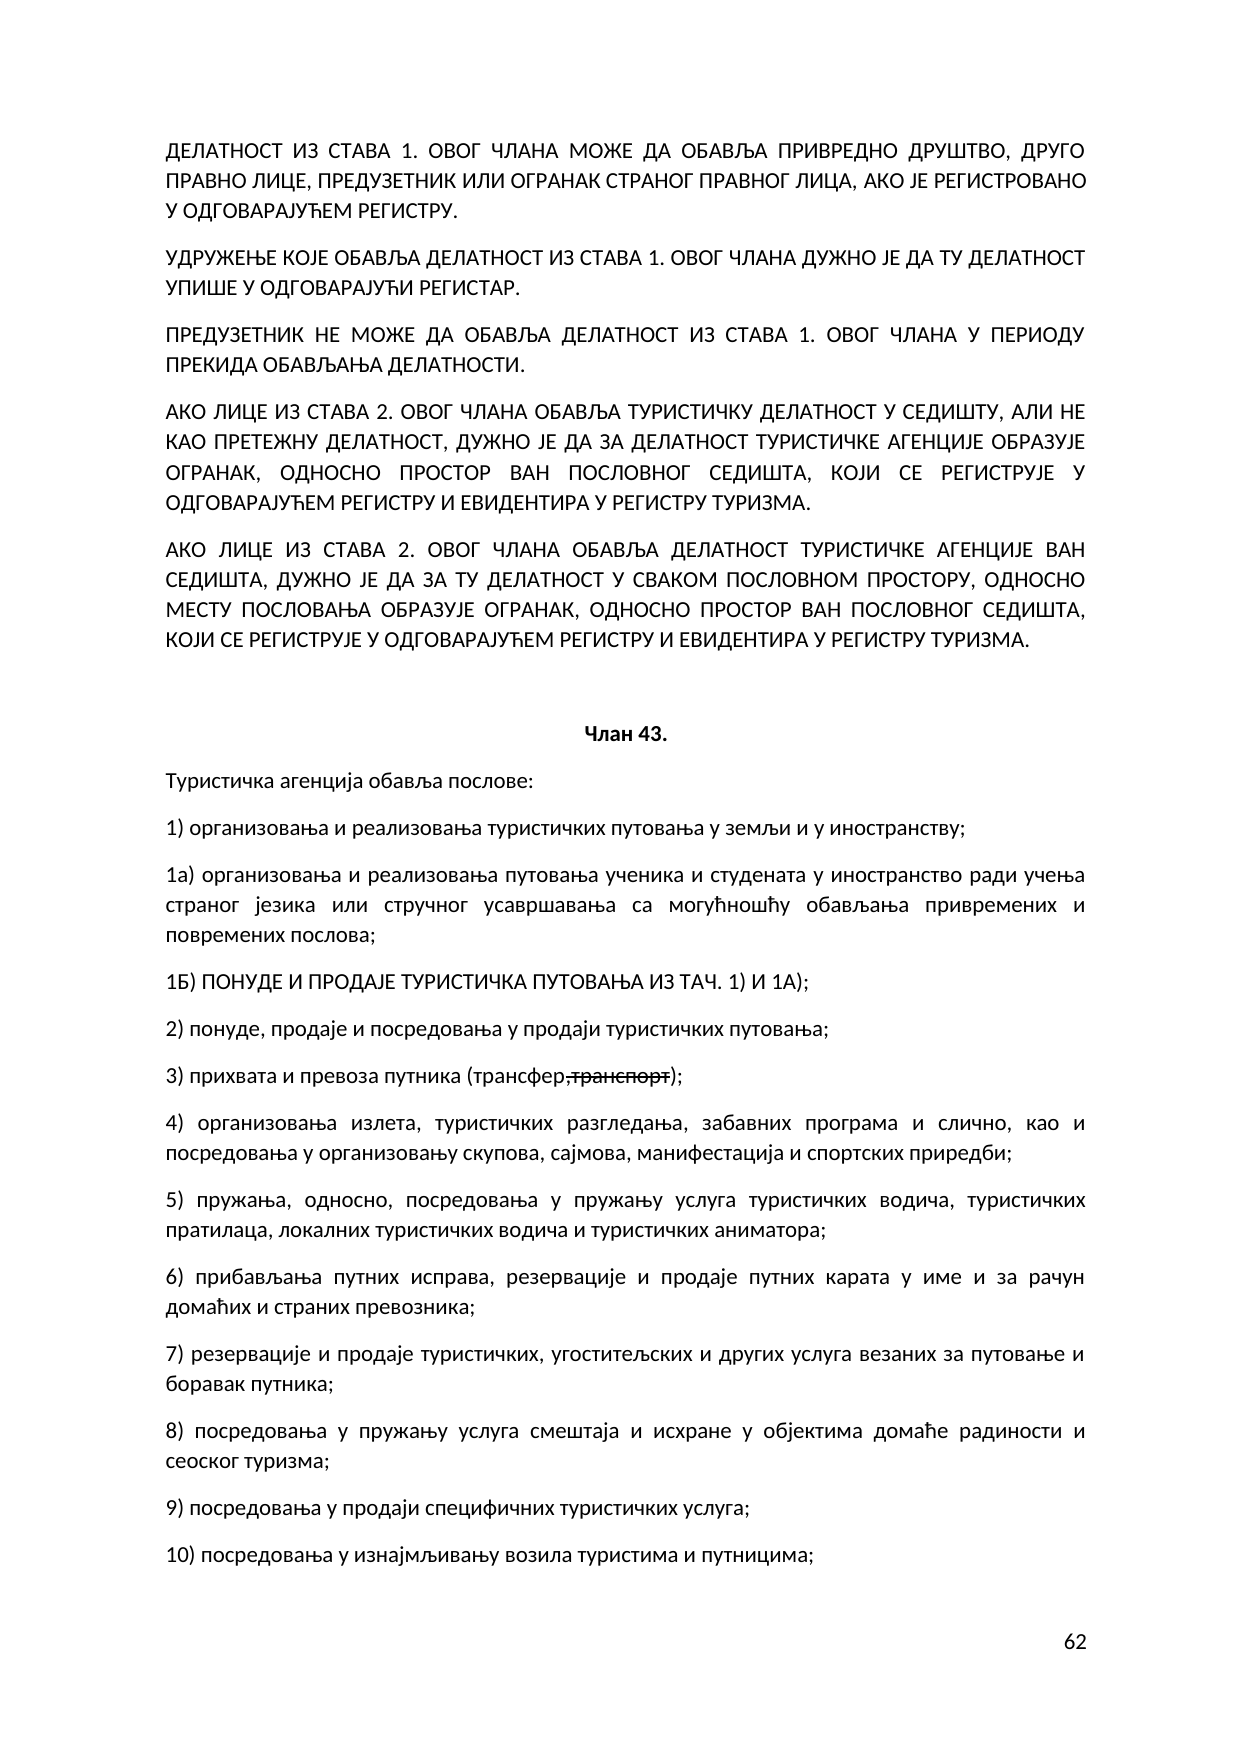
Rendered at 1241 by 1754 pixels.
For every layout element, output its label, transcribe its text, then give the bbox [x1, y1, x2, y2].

text 1) организовања и реализовања туристичких путовања у земљи и у иностранству; [165, 813, 1087, 841]
text 3) прихвата и превоза путника (трансфер,транспорт); [165, 1061, 1087, 1089]
text 9) посредовања у продаји специфичних туристичких услуга; [165, 1493, 1087, 1521]
text АКО ЛИЦЕ ИЗ СТАВА 2. ОВОГ ЧЛАНА ОБАВЉА ДЕЛАТНОСТ ТУРИСТИЧКЕ АГЕНЦИЈЕ ВАН СЕДИШТА, ДУЖНО ЈЕ ДА ЗА ТУ ДЕЛАТНОСТ У СВАКОМ ПОСЛОВНОМ ПРОСТОРУ, ОДНОСНО МЕСТУ ПОСЛОВАЊА ОБРАЗУЈЕ ОГРАНАК, ОДНОСНО ПРОСТОР ВАН ПОСЛОВНОГ СЕДИШТА, КОЈИ СЕ РЕГИСТРУЈЕ У ОДГОВАРАЈУЋЕМ РЕГИСТРУ И ЕВИДЕНТИРА У РЕГИСТРУ ТУРИЗМА. [165, 535, 1087, 653]
text 1а) организовања и реализовања путовања ученика и студената у иностранство ради учења страног језика или стручног усавршавања са могућношћу обављања привремених и повремених послова; [165, 860, 1087, 948]
text 2) понуде, продаје и посредовања у продаји туристичких путовања; [165, 1014, 1087, 1042]
text УДРУЖЕЊЕ КОЈЕ ОБАВЉА ДЕЛАТНОСТ ИЗ СТАВА 1. ОВОГ ЧЛАНА ДУЖНО ЈЕ ДА ТУ ДЕЛАТНОСТ УПИШЕ У ОДГОВАРАЈУЋИ РЕГИСТАР. [165, 243, 1087, 301]
text ПРЕДУЗЕТНИК НЕ МОЖЕ ДА ОБАВЉА ДЕЛАТНОСТ ИЗ СТАВА 1. ОВОГ ЧЛАНА У ПЕРИОДУ ПРЕКИДА ОБАВЉАЊА ДЕЛАТНОСТИ. [165, 320, 1087, 378]
text 10) посредовања у изнајмљивању возила туристима и путницима; [165, 1540, 1087, 1568]
text 8) посредовања у пружању услуга смештаја и исхране у објектима домаће радиности и сеоског туризма; [165, 1416, 1087, 1474]
text ДЕЛАТНОСТ ИЗ СТАВА 1. ОВОГ ЧЛАНА МОЖЕ ДА ОБАВЉА ПРИВРЕДНО ДРУШТВО, ДРУГО ПРАВНО ЛИЦЕ, ПРЕДУЗЕТНИК ИЛИ ОГРАНАК СТРАНОГ ПРАВНОГ ЛИЦА, АКО ЈЕ РЕГИСТРОВАНО У ОДГОВАРАЈУЋЕМ РЕГИСТРУ. [165, 136, 1087, 224]
text Члан 43. [165, 719, 1087, 747]
text 6) прибављања путних исправа, резервације и продаје путних карата у име и за рачун домаћих и страних превозника; [165, 1262, 1087, 1320]
text 4) организовања излета, туристичких разгледања, забавних програма и слично, као и посредовања у организовању скупова, сајмова, манифестација и спортских приредби; [165, 1108, 1087, 1166]
text 7) резервације и продаје туристичких, угоститељских и других услуга везаних за путовање и боравак путника; [165, 1339, 1087, 1397]
text 5) пружања, односно, посредовања у пружању услуга туристичких водича, туристичких пратилаца, локалних туристичких водича и туристичких аниматора; [165, 1185, 1087, 1243]
text Туристичка агенција обавља послове: [165, 766, 1087, 794]
text АКО ЛИЦЕ ИЗ СТАВА 2. ОВОГ ЧЛАНА ОБАВЉА ТУРИСТИЧКУ ДЕЛАТНОСТ У СЕДИШТУ, АЛИ НЕ КАО ПРЕТЕЖНУ ДЕЛАТНОСТ, ДУЖНО ЈЕ ДА ЗА ДЕЛАТНОСТ ТУРИСТИЧКЕ АГЕНЦИЈЕ ОБРАЗУЈЕ ОГРАНАК, ОДНОСНО ПРОСТОР ВАН ПОСЛОВНОГ СЕДИШТА, КОЈИ СЕ РЕГИСТРУЈЕ У ОДГОВАРАЈУЋЕМ РЕГИСТРУ И ЕВИДЕНТИРА У РЕГИСТРУ ТУРИЗМА. [165, 397, 1087, 516]
text 1Б) ПОНУДЕ И ПРОДАЈЕ ТУРИСТИЧКА ПУТОВАЊА ИЗ ТАЧ. 1) И 1А); [165, 967, 1087, 995]
